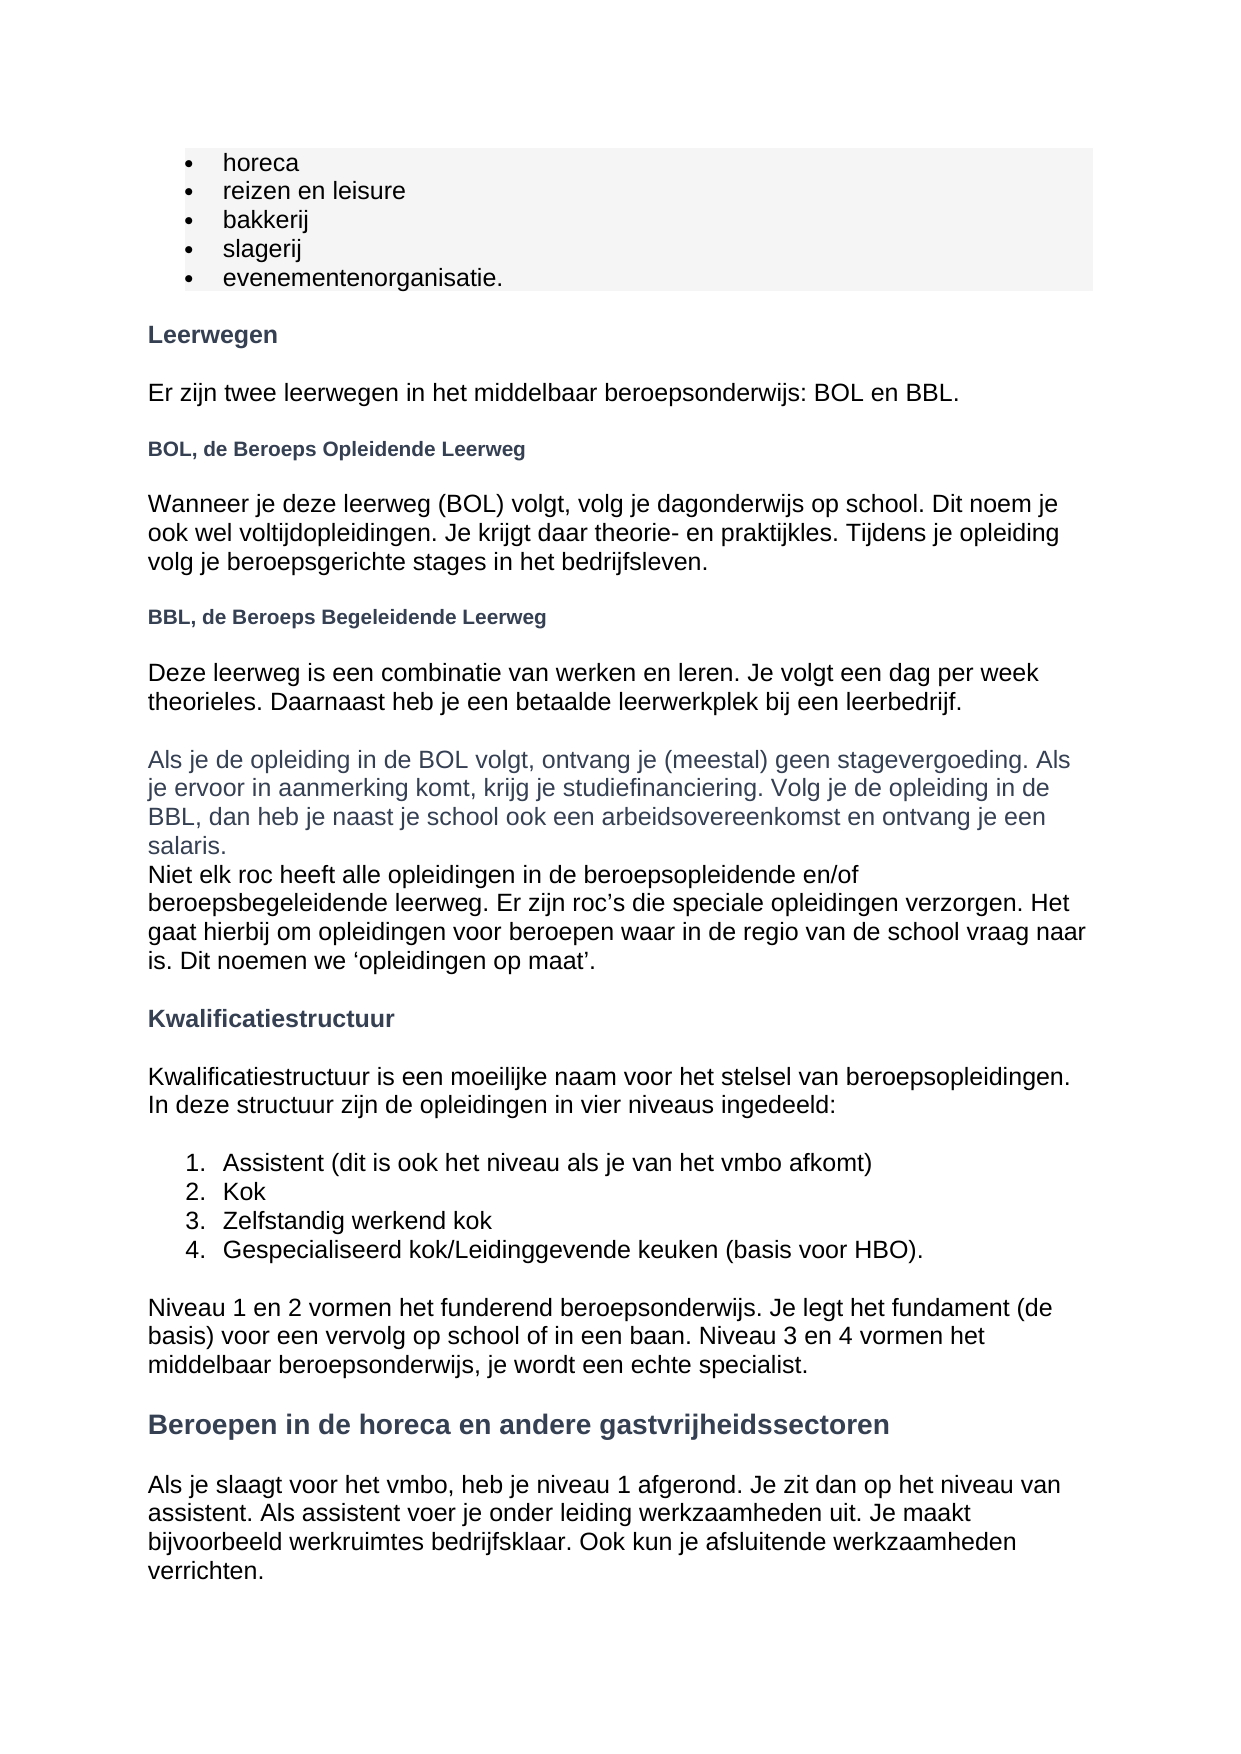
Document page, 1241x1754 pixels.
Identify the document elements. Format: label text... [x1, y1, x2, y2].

list reizen en leisure [185, 176, 1093, 205]
text Leerwegen [148, 321, 1093, 349]
text Wanneer je deze leerweg (BOL) volgt, volg je dagonderwijs op school. Dit noem je ook wel voltijdopleidingen. Je krijgt daar theorie- en praktijkles. Tijdens je opleiding volg je beroepsgerichte stages in het bedrijfsleven. [148, 489, 1093, 576]
list bakkerij [185, 205, 1093, 234]
list Zelfstandig werkend kok [185, 1206, 1093, 1235]
list Gespecialiseerd kok/Leidinggevende keuken (basis voor HBO). [185, 1235, 1093, 1263]
list evenementenorganisatie. [185, 263, 1093, 291]
text Beroepen in de horeca en andere gastvrijheidssectoren [148, 1408, 1093, 1440]
list Kok [185, 1177, 1093, 1206]
text Kwalificatiestructuur [148, 1004, 1093, 1033]
text Niveau 1 en 2 vormen het funderend beroepsonderwijs. Je legt het fundament (de basis) voor een vervolg op school of in een baan. Niveau 3 en 4 vormen het middelbaar beroepsonderwijs, je wordt een echte specialist. [148, 1293, 1093, 1379]
text Deze leerweg is een combinatie van werken en leren. Je volgt een dag per week theorieles. Daarnaast heb je een betaalde leerwerkplek bij een leerbedrijf. [148, 658, 1093, 716]
text BOL, de Beroeps Opleidende Leerweg [148, 436, 1093, 460]
text Als je slaagt voor het vmbo, heb je niveau 1 afgerond. Je zit dan op het niveau van assistent. Als assistent voer je onder leiding werkzaamheden uit. Je maakt bijvoorbeeld werkruimtes bedrijfsklaar. Ook kun je afsluitende werkzaamheden verrichten. [148, 1469, 1093, 1584]
text Kwalificatiestructuur is een moeilijke naam voor het stelsel van beroepsopleidingen. In deze structuur zijn de opleidingen in vier niveaus ingedeeld: [148, 1062, 1093, 1119]
text Er zijn twee leerwegen in het middelbaar beroepsonderwijs: BOL en BBL. [148, 378, 1093, 407]
list Assistent (dit is ook het niveau als je van het vmbo afkomt) [185, 1148, 1093, 1177]
text BBL, de Beroeps Begeleidende Leerweg [148, 605, 1093, 629]
list horeca [185, 148, 1093, 176]
text Als je de opleiding in de BOL volgt, ontvang je (meestal) geen stagevergoeding. Als je ervoor in aanmerking komt, krijg je studiefinanciering. Volg je de opleiding in de BBL, dan heb je naast je school ook een arbeidsovereenkomst en ontvang je een salaris. [148, 745, 1093, 860]
text Niet elk roc heeft alle opleidingen in de beroepsopleidende en/of beroepsbegeleidende leerweg. Er zijn roc’s die speciale opleidingen verzorgen. Het gaat hierbij om opleidingen voor beroepen waar in de regio van de school vraag naar is. Dit noemen we ‘opleidingen op maat’. [148, 860, 1093, 975]
list slagerij [185, 234, 1093, 263]
